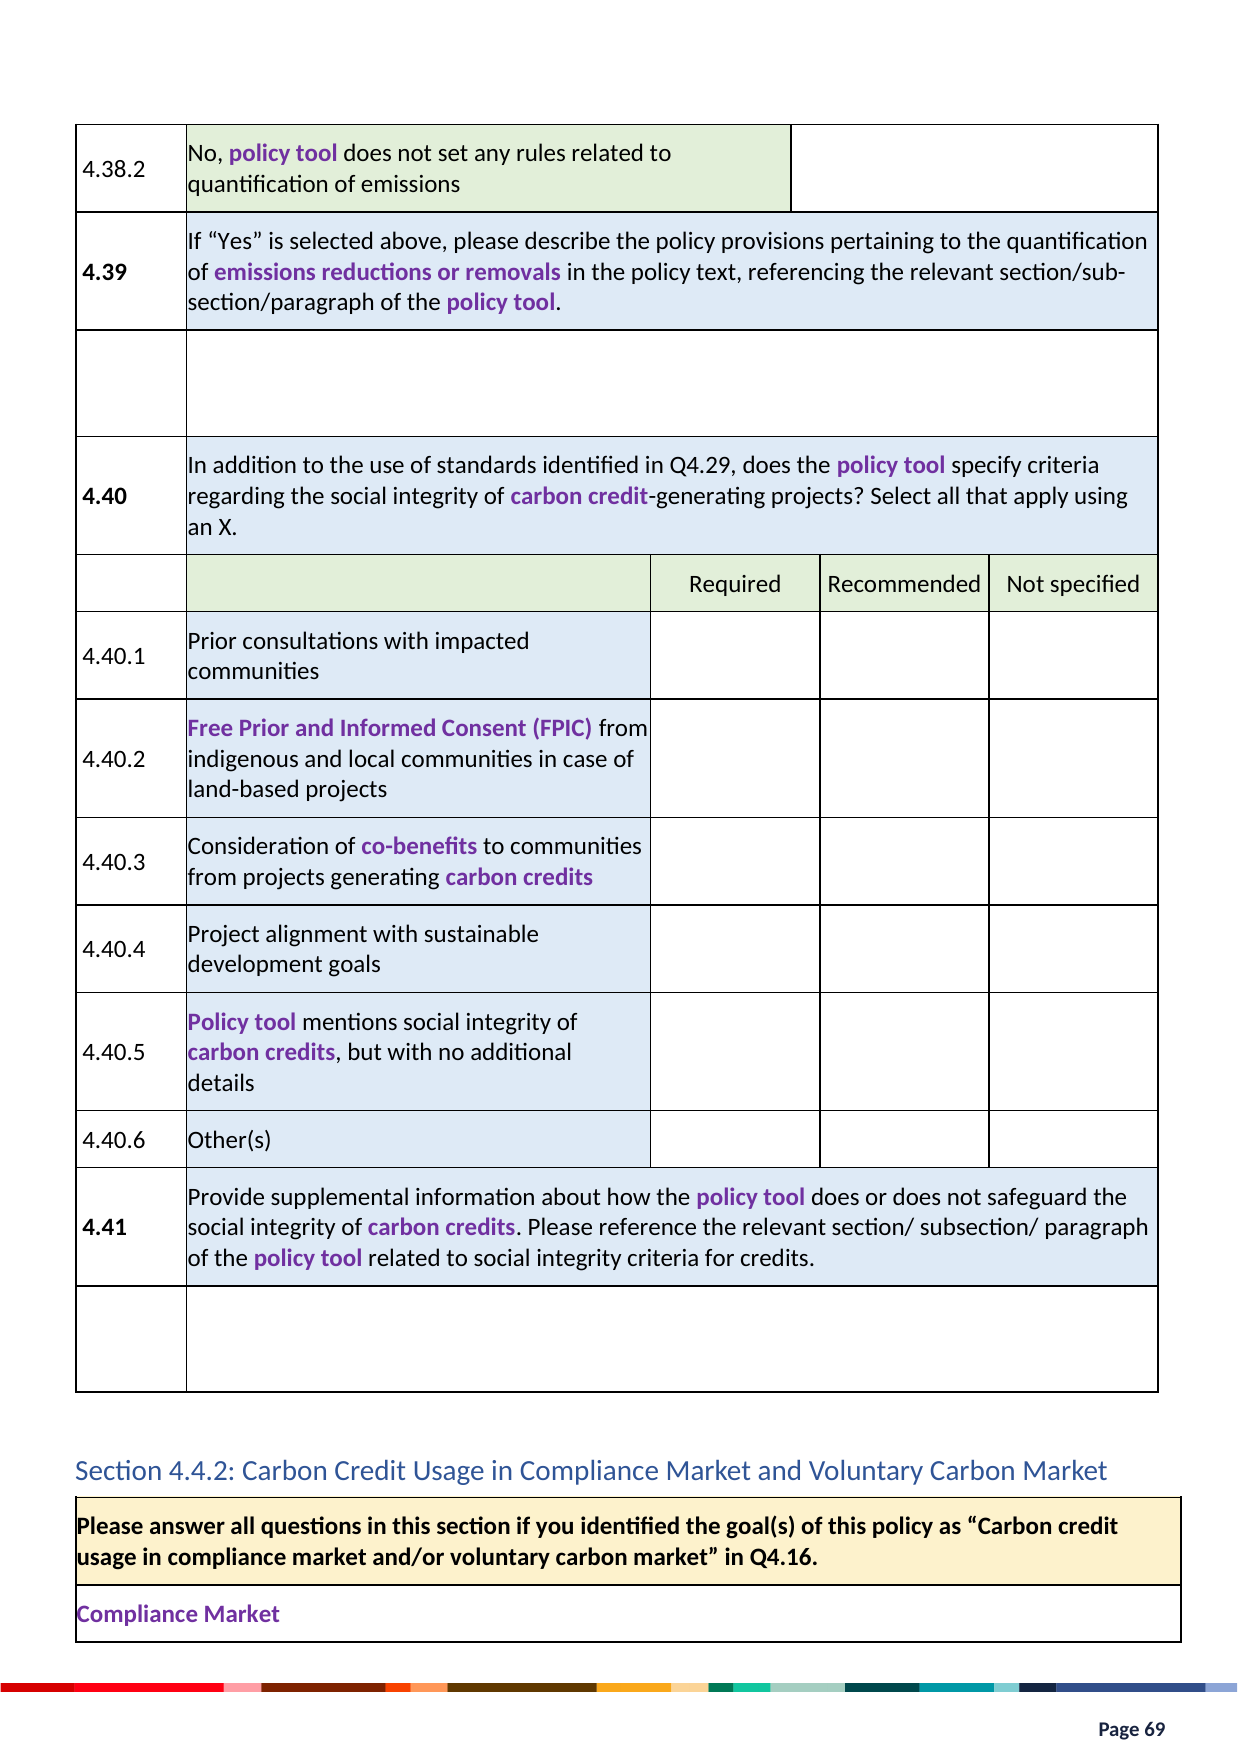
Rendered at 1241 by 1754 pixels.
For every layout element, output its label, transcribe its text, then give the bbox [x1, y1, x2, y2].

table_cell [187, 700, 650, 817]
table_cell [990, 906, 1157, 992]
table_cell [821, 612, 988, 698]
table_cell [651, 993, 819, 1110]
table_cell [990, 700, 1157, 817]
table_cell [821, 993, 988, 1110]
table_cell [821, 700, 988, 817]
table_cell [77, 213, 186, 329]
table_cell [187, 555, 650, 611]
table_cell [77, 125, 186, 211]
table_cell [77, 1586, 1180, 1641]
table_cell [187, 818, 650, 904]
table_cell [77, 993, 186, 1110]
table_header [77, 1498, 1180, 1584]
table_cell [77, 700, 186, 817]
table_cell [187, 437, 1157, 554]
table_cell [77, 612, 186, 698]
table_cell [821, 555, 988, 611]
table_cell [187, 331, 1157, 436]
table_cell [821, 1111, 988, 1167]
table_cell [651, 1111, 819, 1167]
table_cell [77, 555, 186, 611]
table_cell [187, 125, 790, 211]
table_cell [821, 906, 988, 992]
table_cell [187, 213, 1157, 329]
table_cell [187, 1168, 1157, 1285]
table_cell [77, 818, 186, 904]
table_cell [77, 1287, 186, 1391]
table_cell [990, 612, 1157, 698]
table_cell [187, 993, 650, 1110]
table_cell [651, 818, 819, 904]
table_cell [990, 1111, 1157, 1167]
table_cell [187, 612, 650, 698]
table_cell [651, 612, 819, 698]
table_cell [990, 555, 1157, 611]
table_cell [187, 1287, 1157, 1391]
subtitle Section 4.4.2: Carbon Credit Usage in Compliance Market and Voluntary Carbon Market [75, 1452, 1165, 1488]
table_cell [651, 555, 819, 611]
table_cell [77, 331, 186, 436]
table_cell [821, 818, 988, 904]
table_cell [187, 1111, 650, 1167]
picture [0, 1683, 1236, 1692]
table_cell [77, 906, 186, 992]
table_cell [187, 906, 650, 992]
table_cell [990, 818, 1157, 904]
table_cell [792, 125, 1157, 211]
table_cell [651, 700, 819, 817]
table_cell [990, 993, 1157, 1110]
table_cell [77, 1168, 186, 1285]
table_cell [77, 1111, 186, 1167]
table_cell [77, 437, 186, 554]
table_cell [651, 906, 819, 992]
